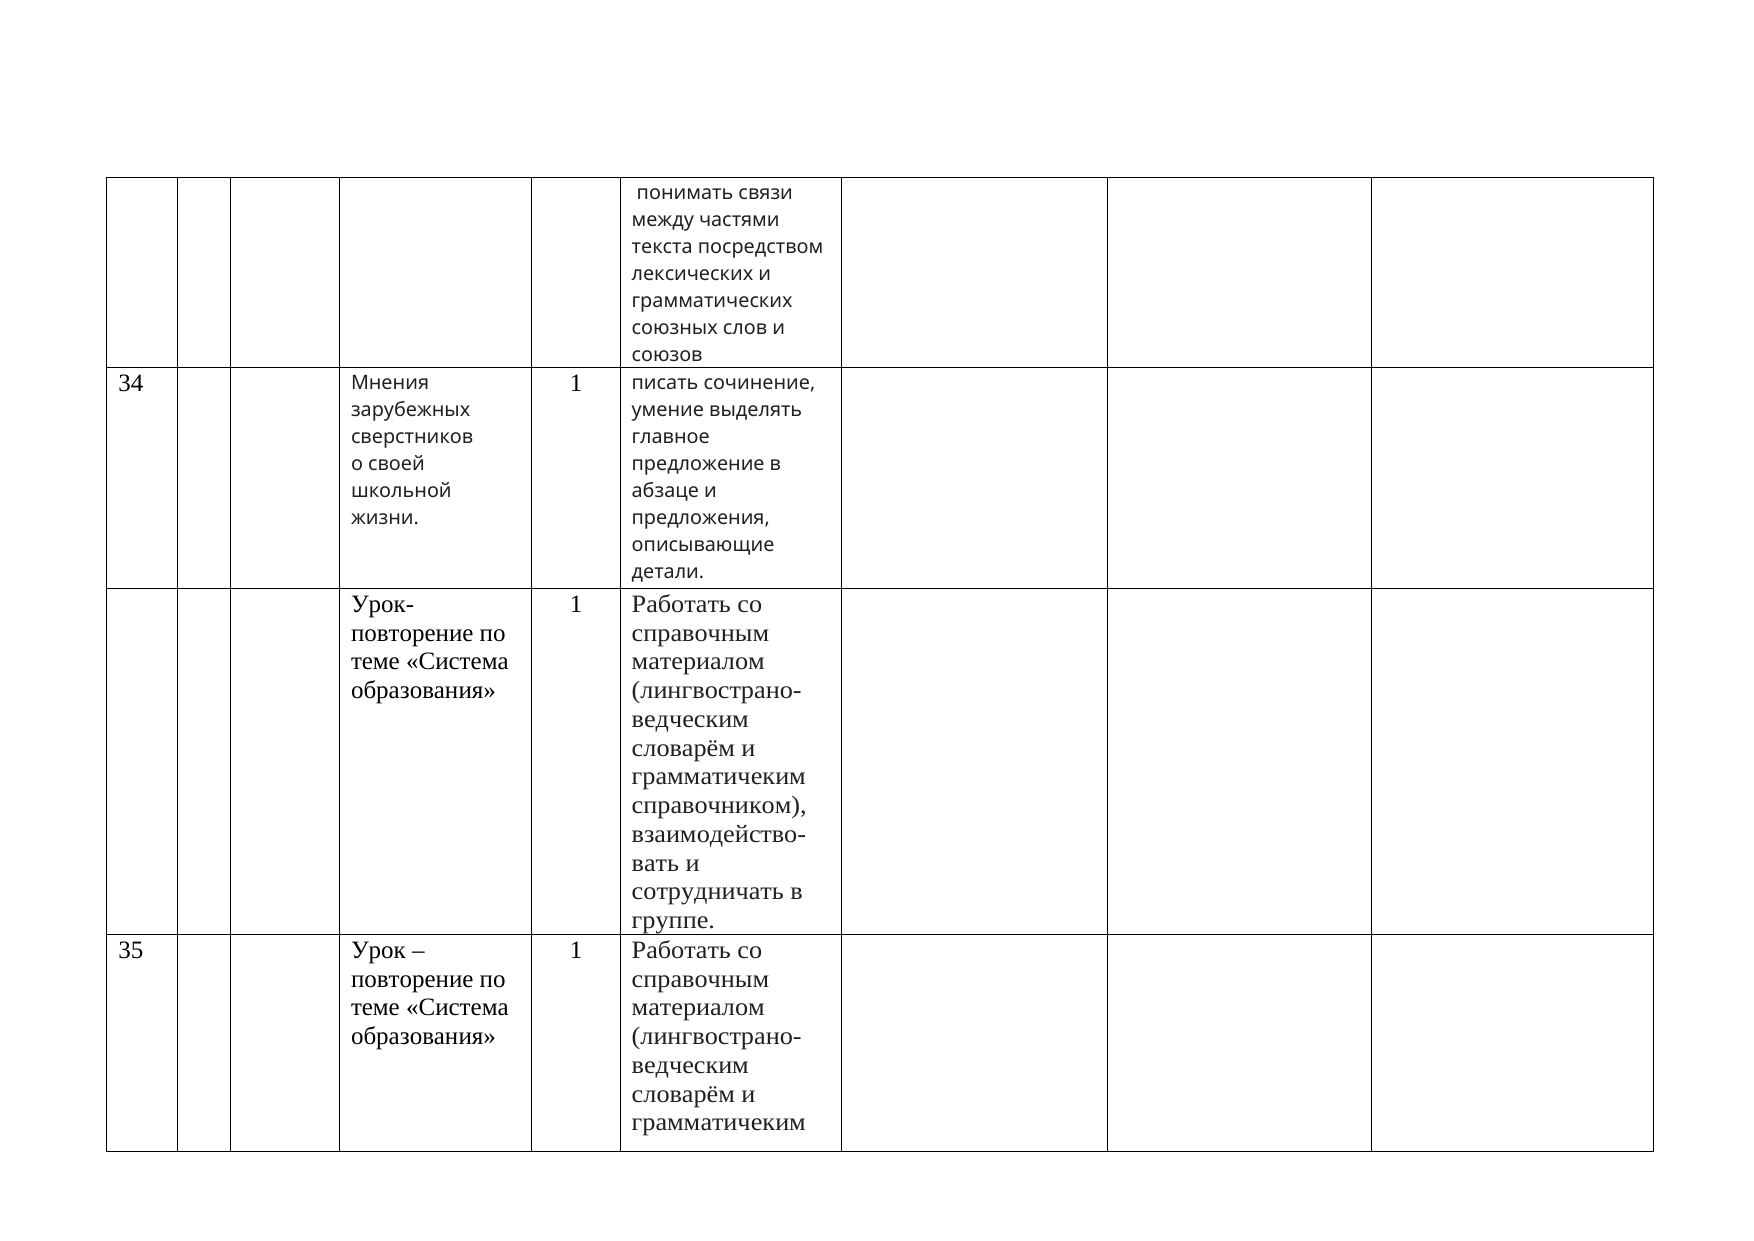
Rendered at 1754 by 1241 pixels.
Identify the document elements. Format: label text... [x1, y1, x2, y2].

table_cell [1372, 368, 1653, 588]
table_cell [178, 368, 230, 588]
table_cell [1372, 178, 1653, 367]
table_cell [621, 935, 841, 1151]
table_cell [842, 368, 1107, 588]
table_cell [231, 368, 339, 588]
table_cell 1 [532, 368, 620, 588]
table_cell писать сочинение, умение выделять главное предложение в абзаце и предложения, описывающие детали. [621, 368, 841, 588]
table_cell [231, 935, 339, 1151]
table_cell [1372, 589, 1653, 934]
table_cell Мнения зарубежных сверстников о своей школьной жизни. [340, 368, 531, 588]
table_cell 34 [107, 368, 177, 588]
table_cell [1108, 935, 1371, 1151]
table_cell 33 [107, 178, 177, 367]
table_cell 1 [532, 589, 620, 934]
table_cell Урок- повторение по теме «Система образования» [340, 589, 531, 934]
table_cell [231, 178, 339, 367]
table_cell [340, 935, 531, 1151]
table_cell [1108, 368, 1371, 588]
table_cell [842, 589, 1107, 934]
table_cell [621, 178, 841, 367]
table_cell [178, 935, 230, 1151]
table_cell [340, 178, 531, 367]
table_cell [842, 178, 1107, 367]
table_cell [107, 589, 177, 934]
table_cell [1372, 935, 1653, 1151]
table_cell [231, 589, 339, 934]
table_cell 1 [532, 178, 620, 367]
table_cell [1108, 589, 1371, 934]
table_cell 1 [532, 935, 620, 1151]
table_cell Работать со справочным материалом (лингвострано-ведческим словарём и грамматичеким справочником), взаимодейство-вать и сотрудничать в группе. [621, 589, 841, 934]
table_cell [842, 935, 1107, 1151]
table_cell [178, 589, 230, 934]
table_cell [1108, 178, 1371, 367]
table_cell [178, 178, 230, 367]
table_cell 35 [107, 935, 177, 1151]
